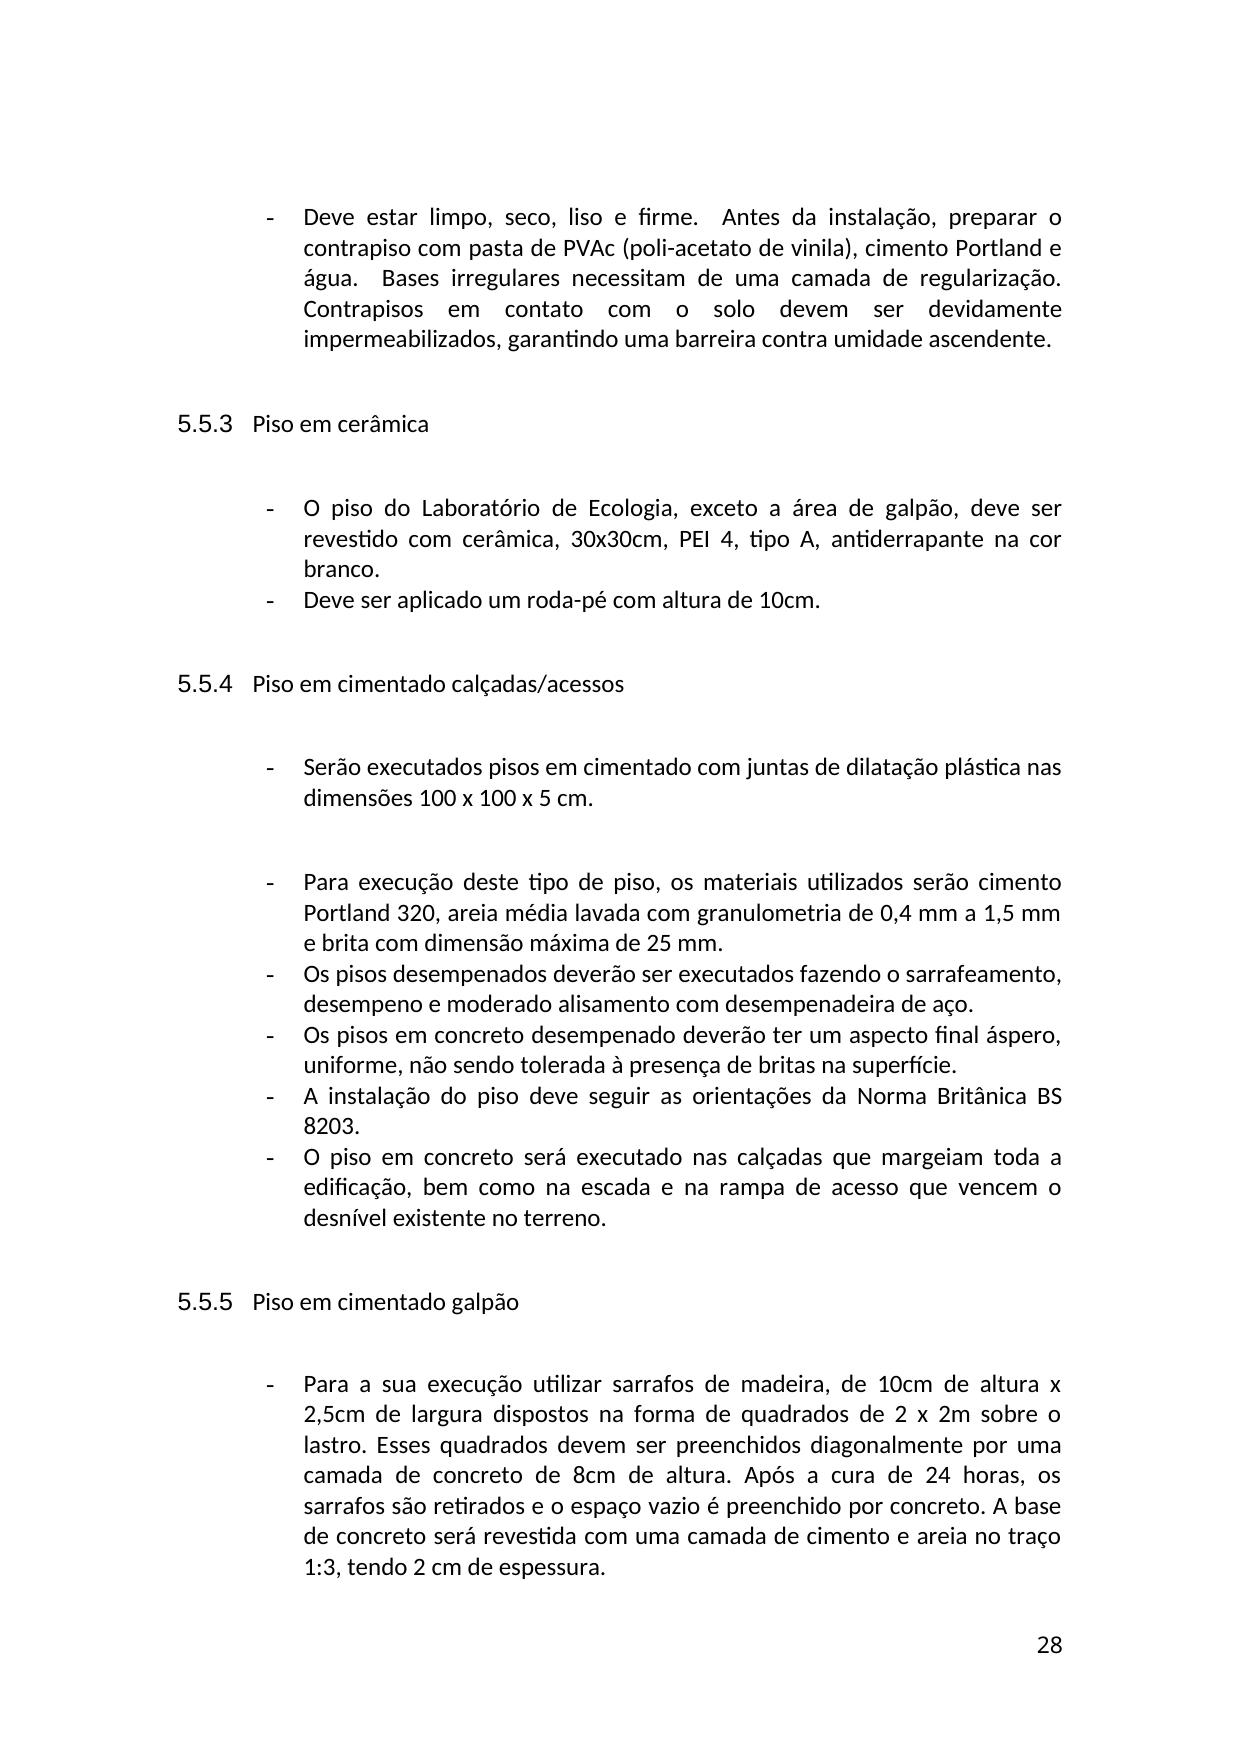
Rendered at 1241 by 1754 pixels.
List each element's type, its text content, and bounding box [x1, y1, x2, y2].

list O piso do Laboratório de Ecologia, exceto a área de galpão, deve ser revestido com cerâmica, 30x30cm, PEI 4, tipo A, antiderrapante na cor branco. [266, 492, 1063, 584]
list Deve estar limpo, seco, liso e firme. Antes da instalação, preparar o contrapiso com pasta de PVAc (poli-acetato de vinila), cimento Portland e água. Bases irregulares necessitam de uma camada de regularização. Contrapisos em contato com o solo devem ser devidamente impermeabilizados, garantindo uma barreira contra umidade ascendente. [266, 201, 1063, 354]
list A instalação do piso deve seguir as orientações da Norma Britânica BS 8203. [266, 1080, 1063, 1141]
list Serão executados pisos em cimentado com juntas de dilatação plástica nas dimensões 100 x 100 x 5 cm. [266, 751, 1063, 812]
list Para execução deste tipo de piso, os materiais utilizados serão cimento Portland 320, areia média lavada com granulometria de 0,4 mm a 1,5 mm e brita com dimensão máxima de 25 mm. [266, 866, 1063, 958]
subtitle Piso em cimentado calçadas/acessos [177, 668, 1063, 699]
subtitle Piso em cerâmica [177, 408, 1063, 438]
list Os pisos desempenados deverão ser executados fazendo o sarrafeamento, desempeno e moderado alisamento com desempenadeira de aço. [266, 958, 1063, 1019]
list Os pisos em concreto desempenado deverão ter um aspecto final áspero, uniforme, não sendo tolerada à presença de britas na superfície. [266, 1019, 1063, 1080]
subtitle Piso em cimentado galpão [177, 1286, 1063, 1317]
list O piso em concreto será executado nas calçadas que margeiam toda a edificação, bem como na escada e na rampa de acesso que vencem o desnível existente no terreno. [266, 1141, 1063, 1232]
list Deve ser aplicado um roda-pé com altura de 10cm. [266, 584, 1063, 614]
list Para a sua execução utilizar sarrafos de madeira, de 10cm de altura x 2,5cm de largura dispostos na forma de quadrados de 2 x 2m sobre o lastro. Esses quadrados devem ser preenchidos diagonalmente por uma camada de concreto de 8cm de altura. Após a cura de 24 horas, os sarrafos são retirados e o espaço vazio é preenchido por concreto. A base de concreto será revestida com uma camada de cimento e areia no traço 1:3, tendo 2 cm de espessura. [266, 1368, 1063, 1581]
